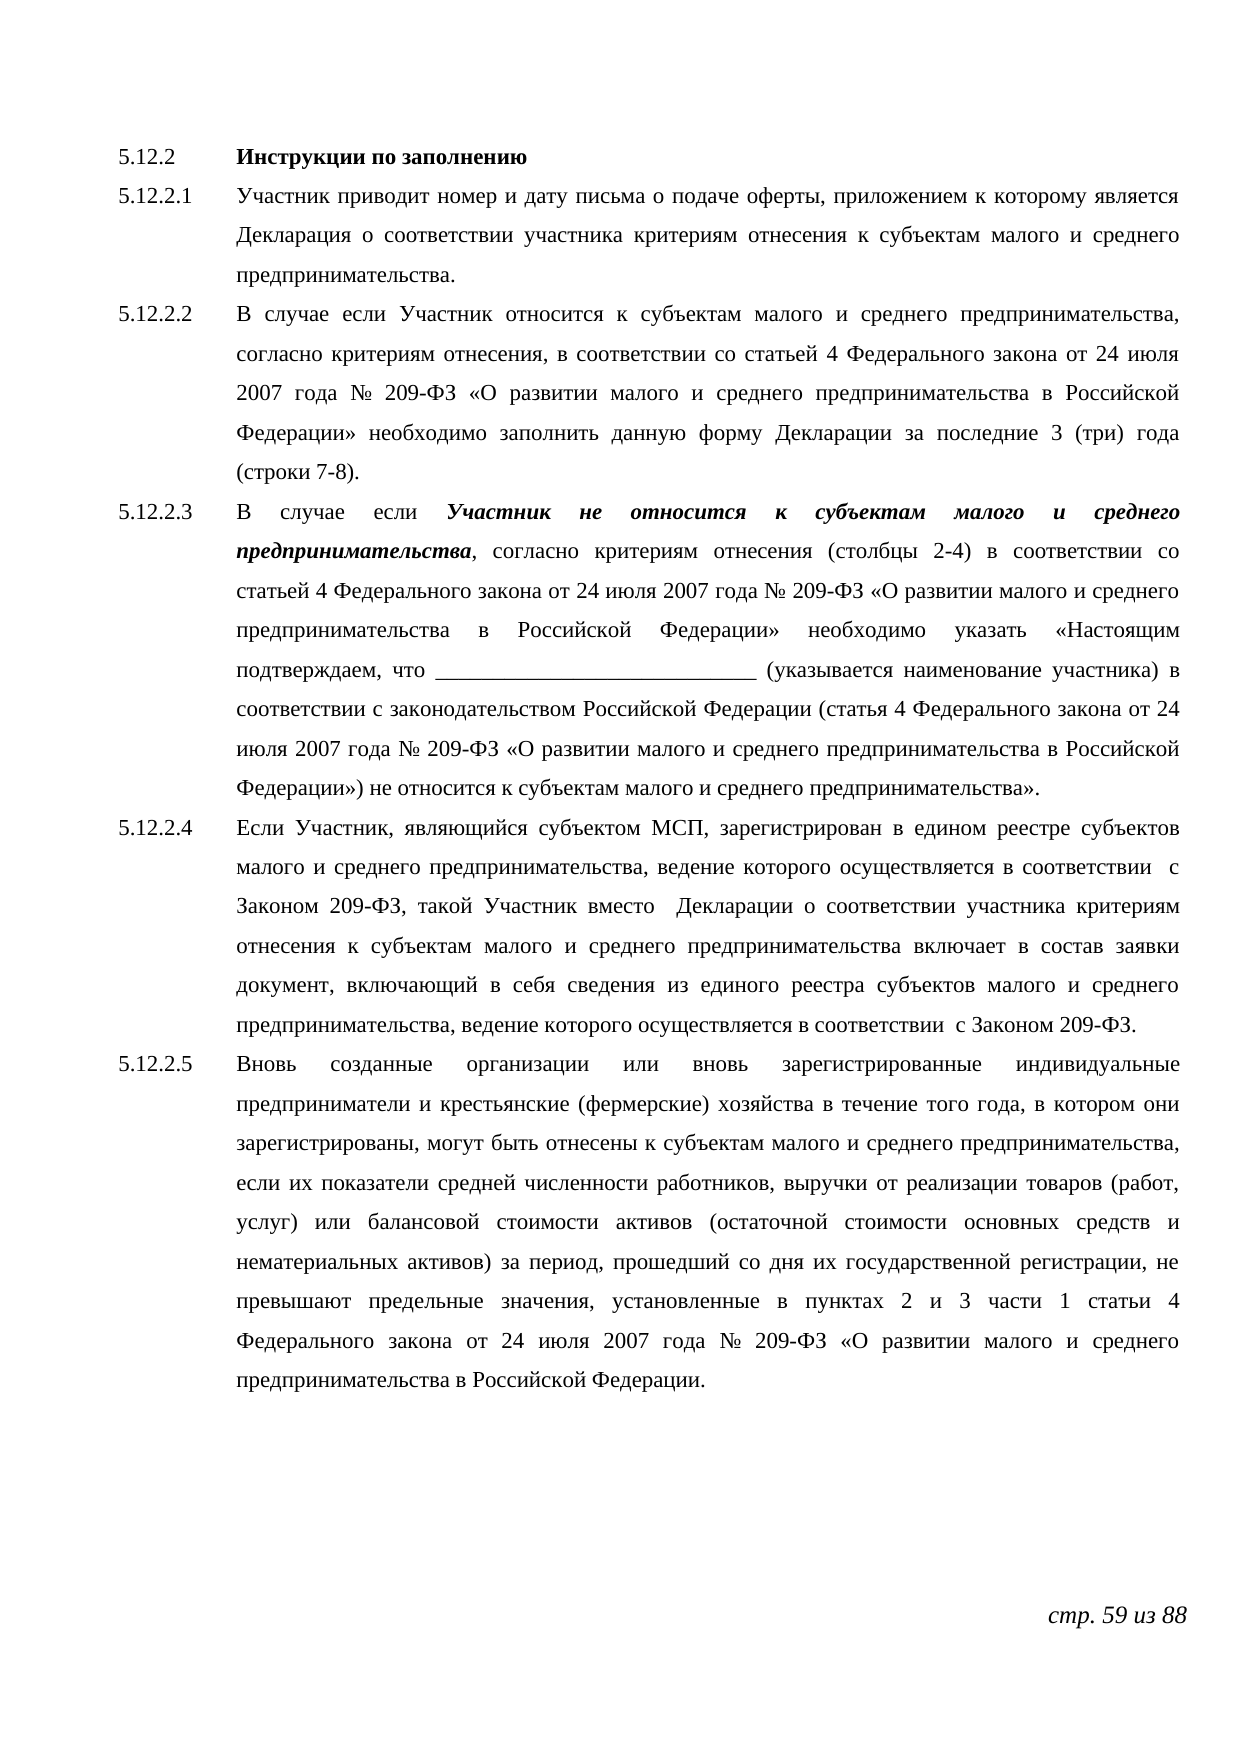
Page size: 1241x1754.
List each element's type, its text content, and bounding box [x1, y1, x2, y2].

list В случае если Участник не относится к субъектам малого и среднего предпринимательства, согласно критериям отнесения (столбцы 2-4) в соответствии со статьей 4 Федерального закона от 24 июля 2007 года № 209-ФЗ «О развитии малого и среднего предпринимательства в Российской Федерации» необходимо указать «Настоящим подтверждаем, что ____________________________ (указывается наименование участника) в соответствии с законодательством Российской Федерации (статья 4 Федерального закона от 24 июля 2007 года № 209-ФЗ «О развитии малого и среднего предпринимательства в Российской Федерации») не относится к субъектам малого и среднего предпринимательства». [118, 498, 1181, 801]
list В случае если Участник относится к субъектам малого и среднего предпринимательства, согласно критериям отнесения, в соответствии со статьей 4 Федерального закона от 24 июля 2007 года № 209-ФЗ «О развитии малого и среднего предпринимательства в Российской Федерации» необходимо заполнить данную форму Декларации за последние 3 (три) года (строки 7-8). [118, 300, 1181, 485]
list Инструкции по заполнению [118, 143, 1181, 169]
text Вновь созданные организации или вновь зарегистрированные индивидуальные предприниматели и крестьянские (фермерские) хозяйства в течение того года, в котором они зарегистрированы, могут быть отнесены к субъектам малого и среднего предпринимательства, если их показатели средней численности работников, выручки от реализации товаров (работ, услуг) или балансовой стоимости активов (остаточной стоимости основных средств и нематериальных активов) за период, прошедший со дня их государственной регистрации, не превышают предельные значения, установленные в пунктах 2 и 3 части 1 статьи 4 Федерального закона от 24 июля 2007 года № 209-ФЗ «О развитии малого и среднего предпринимательства в Российской Федерации. [118, 1051, 1181, 1393]
text Если Участник, являющийся субъектом МСП, зарегистрирован в едином реестре субъектов малого и среднего предпринимательства, ведение которого осуществляется в соответствии с Законом 209-ФЗ, такой Участник вместо Декларации о соответствии участника критериям отнесения к субъектам малого и среднего предпринимательства включает в состав заявки документ, включающий в себя сведения из единого реестра субъектов малого и среднего предпринимательства, ведение которого осуществляется в соответствии с Законом 209-ФЗ. [118, 814, 1181, 1037]
text Участник приводит номер и дату письма о подаче оферты, приложением к которому является Декларация о соответствии участника критериям отнесения к субъектам малого и среднего предпринимательства. [118, 182, 1181, 287]
